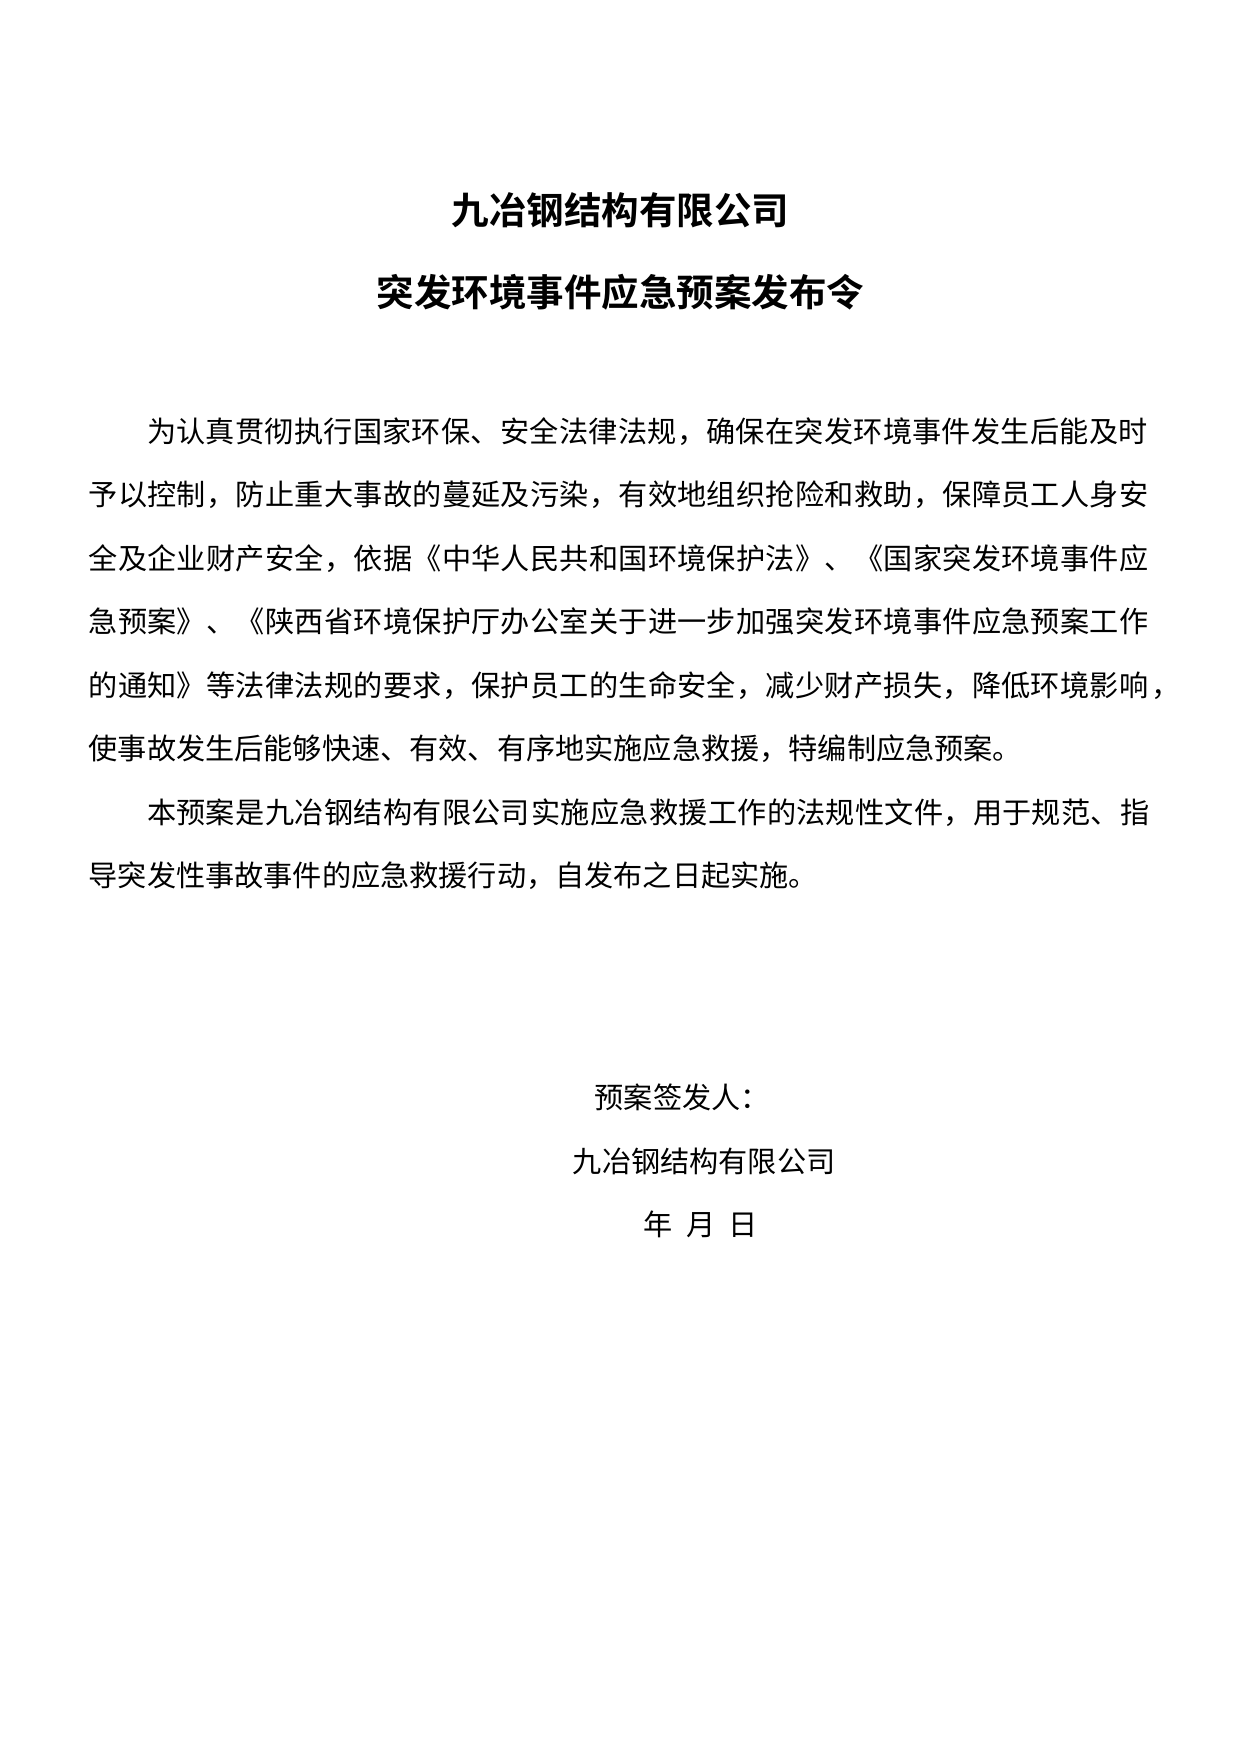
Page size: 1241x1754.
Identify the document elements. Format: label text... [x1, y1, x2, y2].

text 预案签发人： [88, 1075, 1152, 1117]
text 年 月 日 [88, 1202, 1152, 1244]
text 本预案是九冶钢结构有限公司实施应急救援工作的法规性文件，用于规范、指导突发性事故事件的应急救援行动，自发布之日起实施。 [88, 789, 1152, 895]
text 九冶钢结构有限公司 [88, 1138, 1152, 1180]
text 为认真贯彻执行国家环保、安全法律法规，确保在突发环境事件发生后能及时予以控制，防止重大事故的蔓延及污染，有效地组织抢险和救助，保障员工人身安全及企业财产安全，依据《中华人民共和国环境保护法》、《国家突发环境事件应急预案》、《陕西省环境保护厅办公室关于进一步加强突发环境事件应急预案工作的通知》等法律法规的要求，保护员工的生命安全，减少财产损失，降低环境影响，使事故发生后能够快速、有效、有序地实施应急救援，特编制应急预案。 [88, 408, 1152, 768]
text 突发环境事件应急预案发布令 [88, 262, 1152, 317]
text 九冶钢结构有限公司 [88, 181, 1152, 235]
